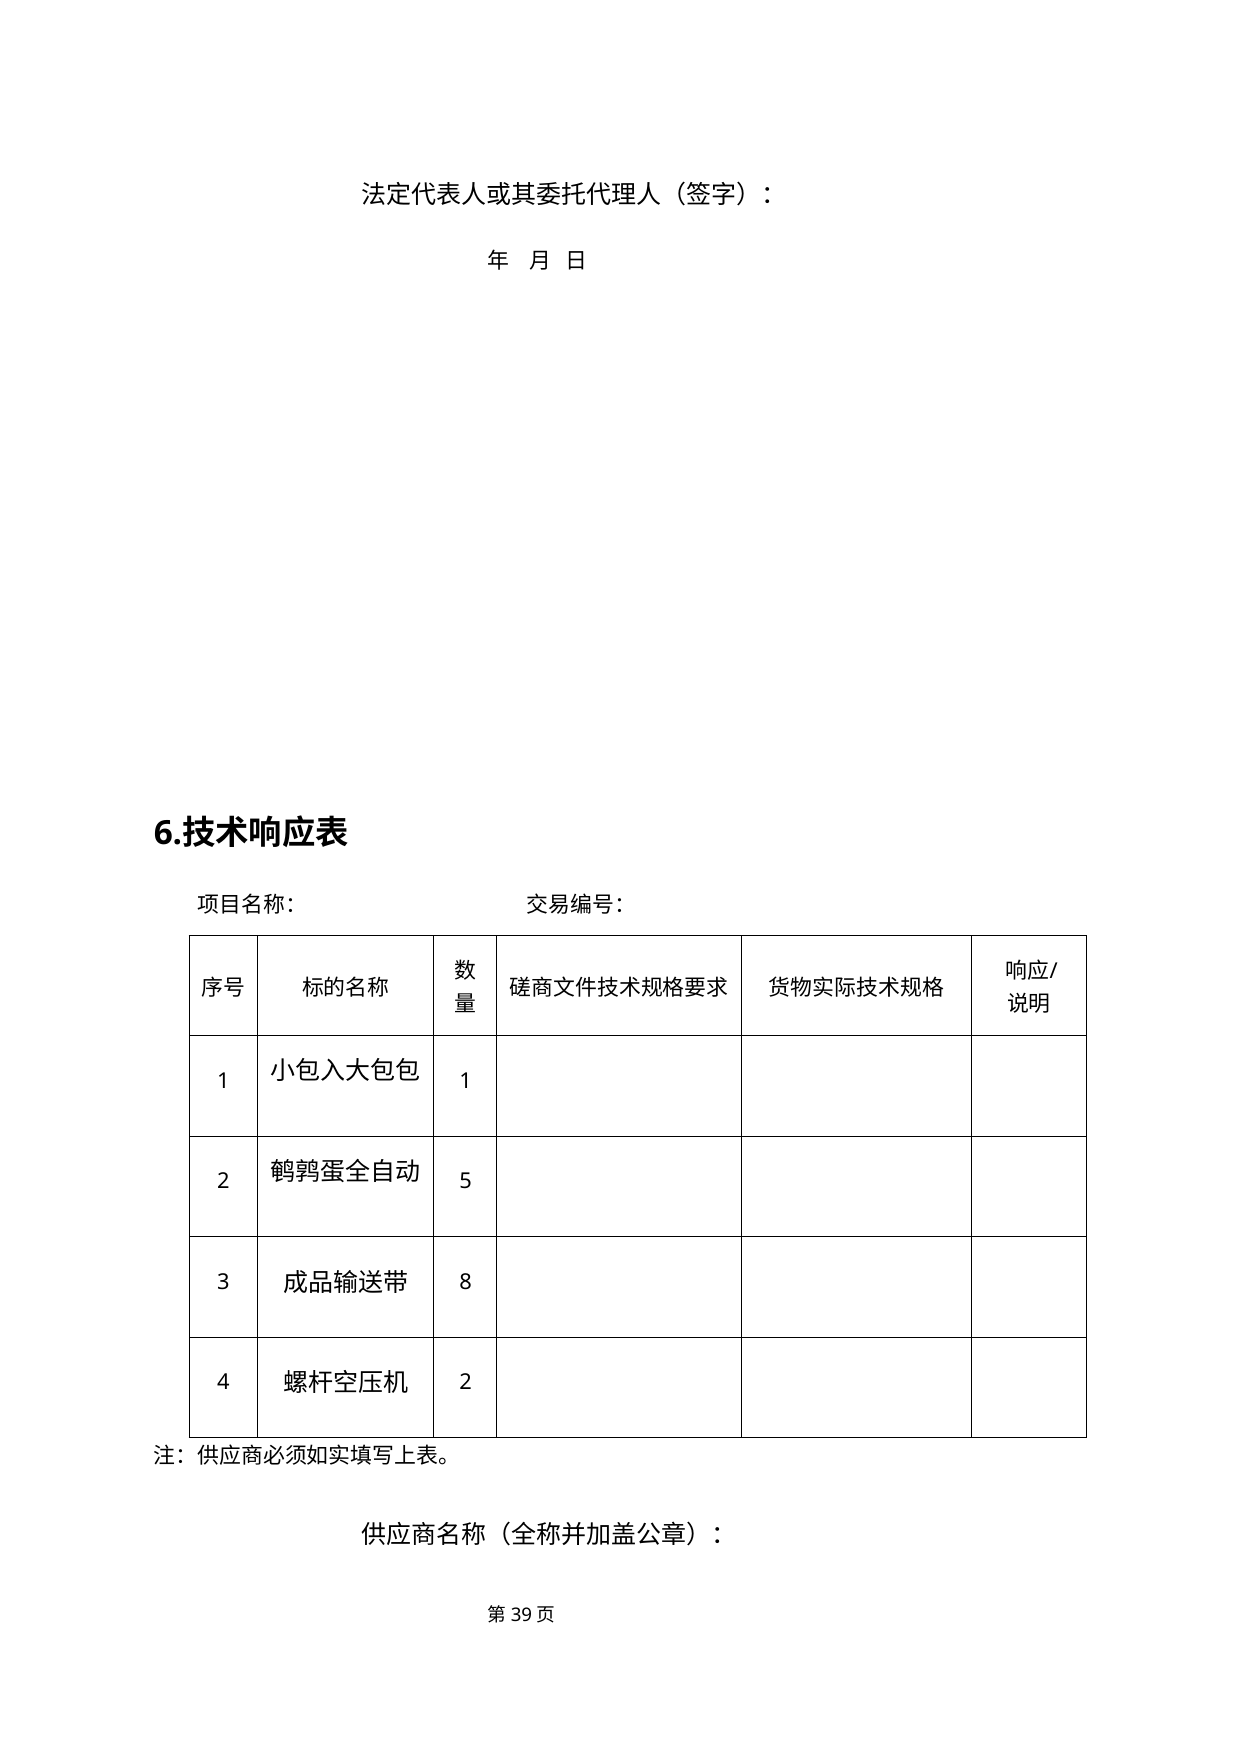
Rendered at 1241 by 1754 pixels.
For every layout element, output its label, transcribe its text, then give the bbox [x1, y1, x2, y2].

table_header 数量 [434, 936, 496, 1035]
table_cell 4 [190, 1338, 257, 1437]
text 法定代表人或其委托代理人（签字）： [153, 160, 1122, 225]
text 注：供应商必须如实填写上表。 [153, 1438, 1122, 1471]
table_header 磋商文件技术规格要求 [497, 936, 741, 1035]
table_cell [742, 1036, 971, 1136]
table_cell [497, 1338, 741, 1437]
subtitle 技术响应表 [153, 797, 1122, 862]
table_cell [742, 1338, 971, 1437]
text 年 月 日 [153, 243, 1122, 275]
table_header 货物实际技术规格 [742, 936, 971, 1035]
table_cell 1 [434, 1036, 496, 1136]
table_cell [742, 1137, 971, 1236]
table_cell 1 [190, 1036, 257, 1136]
table_cell 鹌鹑蛋全自动真空包装机 [258, 1137, 433, 1236]
table_cell [972, 1237, 1086, 1337]
table_cell 3 [190, 1237, 257, 1337]
table_cell [742, 1237, 971, 1337]
table_cell [972, 1036, 1086, 1136]
table_cell [497, 1036, 741, 1136]
table_cell 成品输送带 [258, 1237, 433, 1337]
table_cell [972, 1137, 1086, 1236]
table_cell [497, 1137, 741, 1236]
table_header 序号 [190, 936, 257, 1035]
table_cell 2 [190, 1137, 257, 1236]
table_cell 5 [434, 1137, 496, 1236]
table_cell [972, 1338, 1086, 1437]
table_cell 螺杆空压机 [258, 1338, 433, 1437]
table_cell [497, 1237, 741, 1337]
text 供应商名称（全称并加盖公章）： [153, 1500, 1122, 1565]
table_header 标的名称 [258, 936, 433, 1035]
table_header 响应/ 说明 [972, 936, 1086, 1035]
table_cell 8 [434, 1237, 496, 1337]
table_cell 2 [434, 1338, 496, 1437]
table_cell 小包入大包包装机 [258, 1036, 433, 1136]
text 项目名称： 交易编号： [153, 887, 1122, 919]
